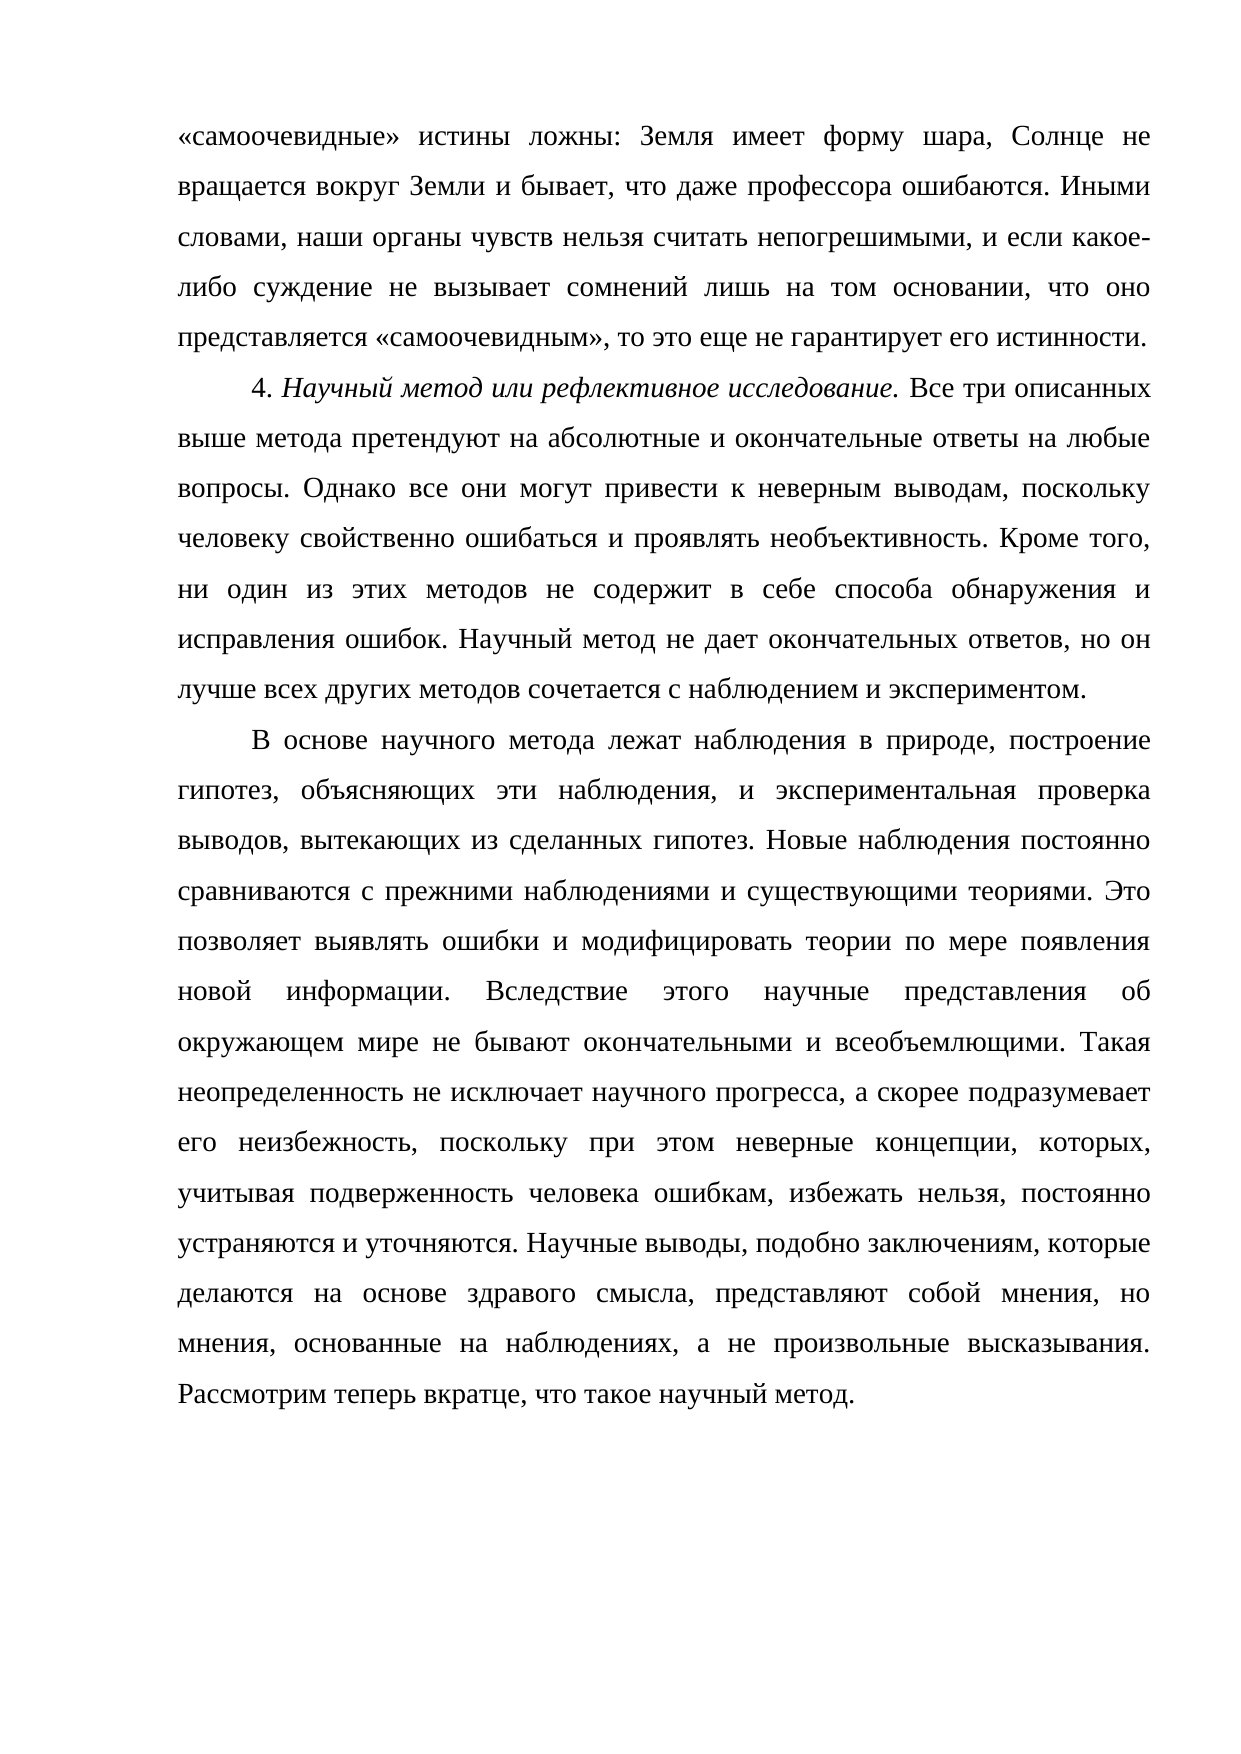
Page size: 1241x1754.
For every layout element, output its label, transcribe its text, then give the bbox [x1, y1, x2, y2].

text 4. Научный метод или рефлективное исследование. Все три описанных выше метода претендуют на абсолютные и окончательные ответы на любые вопросы. Однако все они могут привести к неверным выводам, поскольку человеку свойственно ошибаться и проявлять необъективность. Кроме того, ни один из этих методов не содержит в себе способа обнаружения и исправления ошибок. Научный метод не дает окончательных ответов, но он лучше всех других методов сочетается с наблюдением и экспериментом. [177, 370, 1152, 705]
text В основе научного метода лежат наблюдения в природе, построение гипотез, объясняющих эти наблюдения, и экспериментальная проверка выводов, вытекающих из сделанных гипотез. Новые наблюдения постоянно сравниваются с прежними наблюдениями и существующими теориями. Это позволяет выявлять ошибки и модифицировать теории по мере появления новой информации. Вследствие этого научные представления об окружающем мире не бывают окончательными и всеобъемлющими. Такая неопределенность не исключает научного прогресса, а скорее подразумевает его неизбежность, поскольку при этом неверные концепции, которых, учитывая подверженность человека ошибкам, избежать нельзя, постоянно устраняются и уточняются. Научные выводы, подобно заключениям, которые делаются на основе здравого смысла, представляют собой мнения, но мнения, основанные на наблюдениях, а не произвольные высказывания. Рассмотрим теперь вкратце, что такое научный метод. [177, 722, 1152, 1409]
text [177, 118, 1152, 353]
